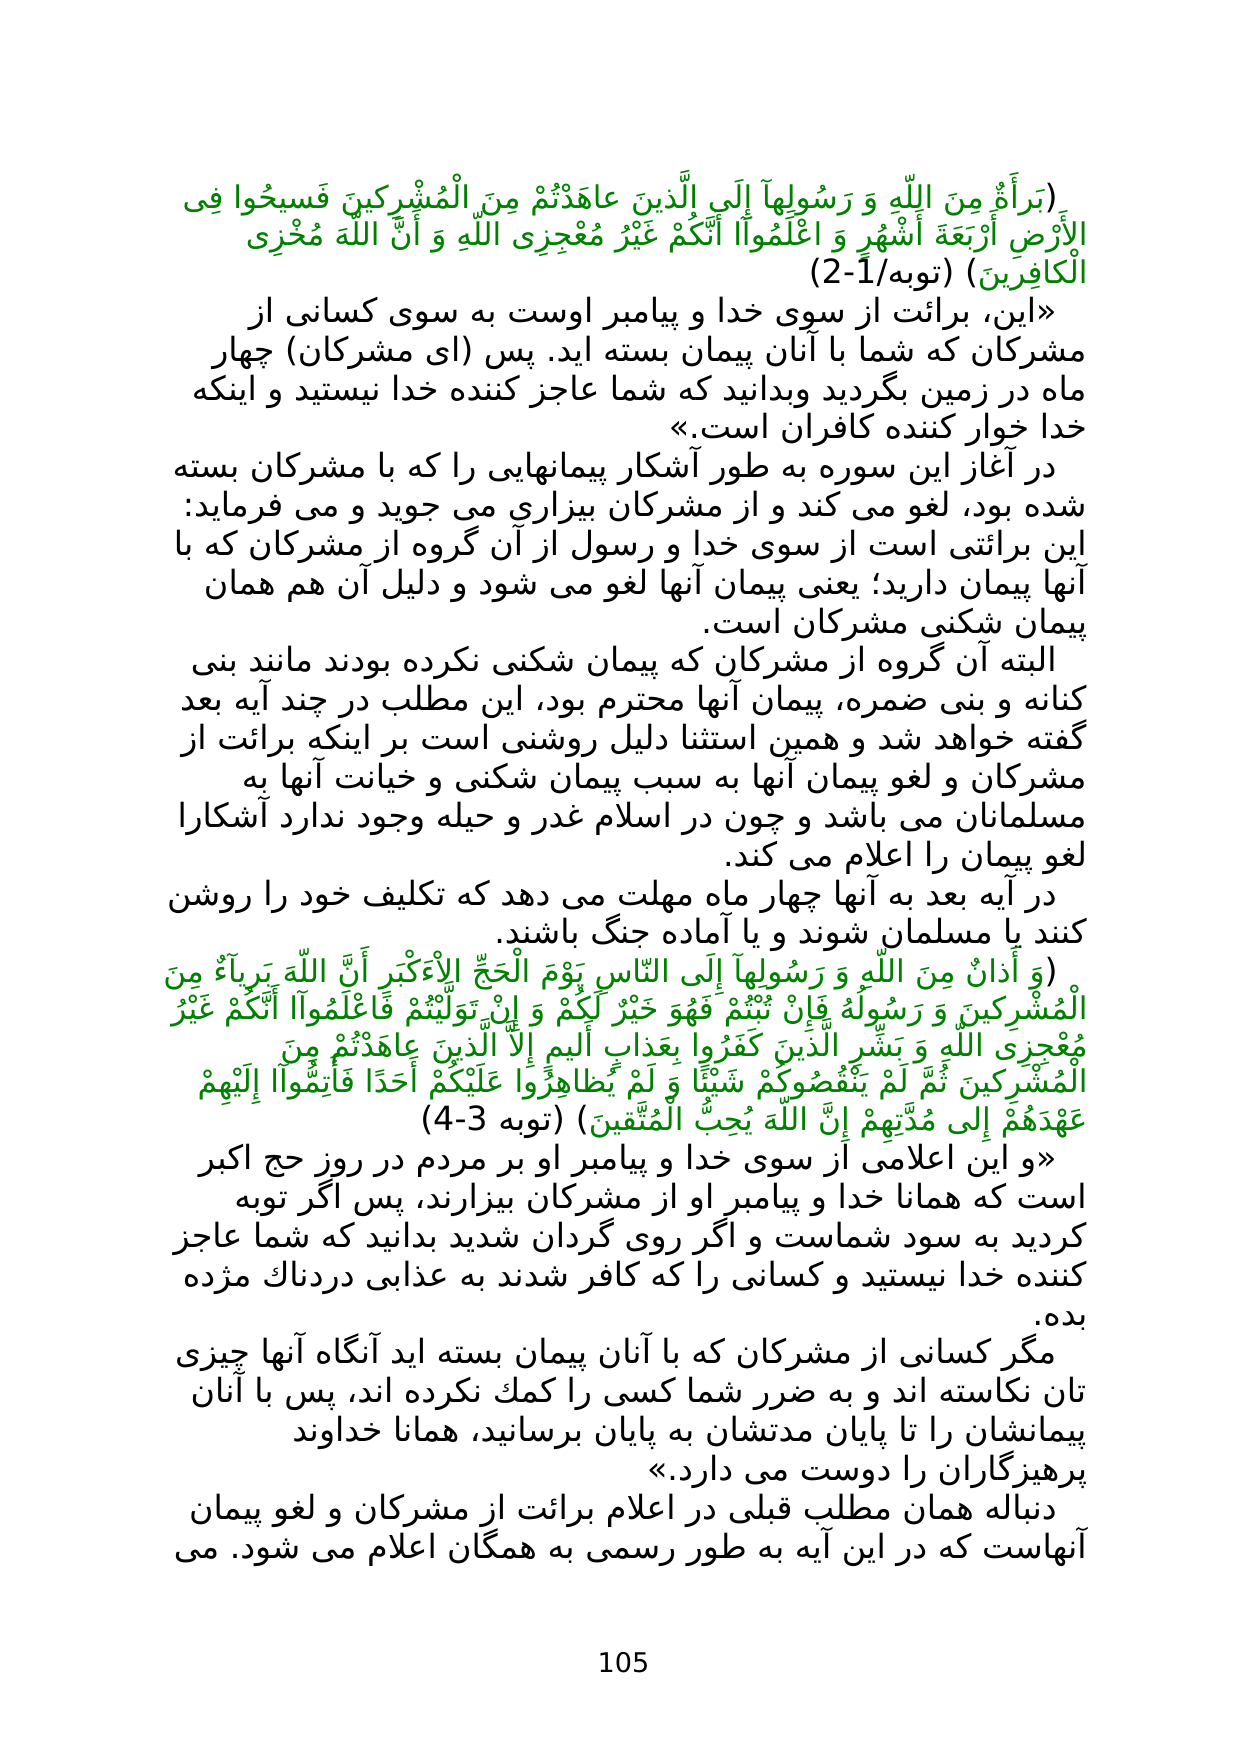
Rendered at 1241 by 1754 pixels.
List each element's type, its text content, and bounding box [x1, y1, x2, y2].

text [159, 1488, 1087, 1566]
text در آغاز اين سوره به طور آشكار پيمانهايی را كه با مشركان بسته شده بود، لغو می كند و از مشركان بيزاری می جويد و می فرمايد: اين برائتی است از سوی خدا و رسول از آن گروه از مشركان كه با آنها پيمان داريد؛ يعنی پيمان آنها لغو می شود و دليل آن هم همان پيمان شكنی مشركان است. [159, 447, 1087, 641]
text (بَرأَةٌ مِنَ اللّهِ وَ رَسُولِهآ إِلَی الَّذينَ عاهَدْتُمْ مِنَ الْمُشْرِكينَ فَسيحُوا فِی الأَرْضِ أَرْبَعَةَ أَشْهُرٍ وَ اعْلَمُوآا أَنَّكُمْ غَيْرُ مُعْجِزِی اللّهِ وَ أَنَّ اللّهَ مُخْزِی الْكافِرينَ) (توبه/1-2) [159, 177, 1087, 291]
text البته آن گروه از مشركان كه پيمان شكنی نكرده بودند مانند بنی كنانه و بنی ضمره، پيمان آنها محترم بود، اين مطلب در چند آيه بعد گفته خواهد شد و همين استثنا دليل روشنی است بر اينكه برائت از مشركان و لغو پيمان آنها به سبب پيمان شكنی و خيانت آنها به مسلمانان می باشد و چون در اسلام غدر و حيله وجود ندارد آشكارا لغو پيمان را اعلام می كند. [159, 641, 1087, 874]
text «و اين اعلامی از سوی خدا و پيامبر او بر مردم در روز حج اكبر است كه همانا خدا و پيامبر او از مشركان بيزارند، پس اگر توبه كرديد به سود شماست و اگر روی گردان شديد بدانيد كه شما عاجز كننده خدا نيستيد و كسانی را كه كافر شدند به عذابی دردناك مژده بده. [159, 1138, 1087, 1333]
text (وَ أَذانٌ مِنَ اللّهِ وَ رَسُولِهآ إِلَی النّاسِ يَوْمَ الْحَجِّ الاْءَكْبَرِ أَنَّ اللّهَ بَریآءٌ مِنَ الْمُشْرِكينَ وَ رَسُولُهُ فَإِنْ تُبْتُمْ فَهُوَ خَيْرٌ لَكُمْ وَ إِنْ تَوَلَّيْتُمْ فَاعْلَمُوآا أَنَّكُمْ غَيْرُ مُعْجِزِی اللّهِ وَ بَشِّرِ الَّذينَ كَفَرُوا بِعَذابٍ أَليمٍ إِلاَّ الَّذينَ عاهَدْتُمْ مِنَ الْمُشْرِكينَ ثُمَّ لَمْ يَنْقُصُوكُمْ شَيْئًا وَ لَمْ يُظاهِرُوا عَلَيْكُمْ أَحَدًا فَأَتِمُّوآا إِلَيْهِمْ عَهْدَهُمْ إِلی مُدَّتِهِمْ إِنَّ اللّهَ يُحِبُّ الْمُتَّقينَ) (توبه 3-4) [159, 952, 1087, 1138]
text «اين، برائت از سوی خدا و پيامبر اوست به سوی كسانی از مشركان كه شما با آنان پيمان بسته ايد. پس (ای مشركان) چهار ماه در زمين بگرديد وبدانيد كه شما عاجز كننده خدا نيستيد و اينكه خدا خوار كننده كافران است.» [159, 291, 1087, 447]
text در آيه بعد به آنها چهار ماه مهلت می دهد كه تكليف خود را روشن كنند يا مسلمان شوند و يا آماده جنگ باشند. [159, 874, 1087, 952]
text مگر كسانی از مشركان كه با آنان پيمان بسته ايد آنگاه آنها چيزی تان نكاسته اند و به ضرر شما كسی را كمك نكرده اند، پس با آنان پيمانشان را تا پايان مدتشان به پايان برسانيد، همانا خداوند پرهيزگاران را دوست می دارد.» [159, 1333, 1087, 1488]
